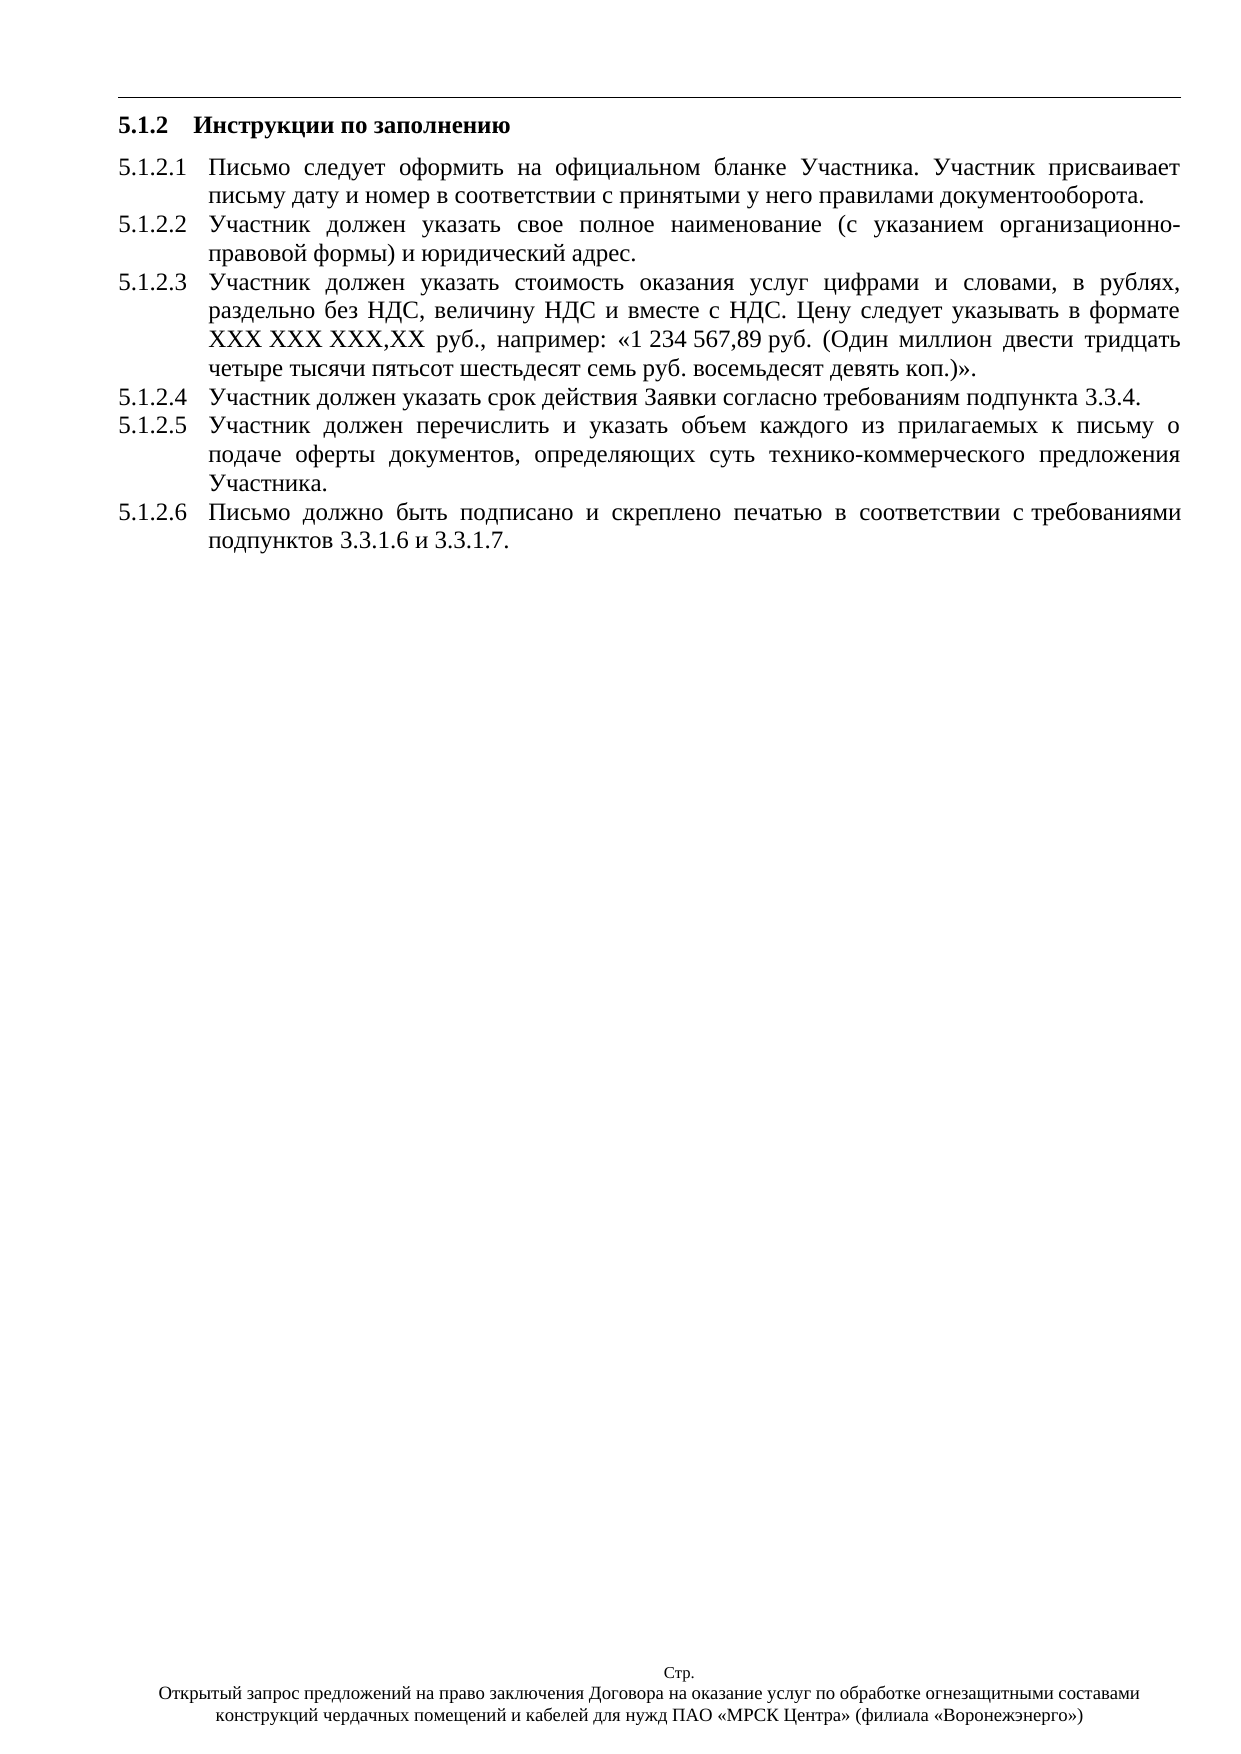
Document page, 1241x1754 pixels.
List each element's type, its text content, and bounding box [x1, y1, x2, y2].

list Участник должен указать стоимость оказания услуг цифрами и словами, в рублях, раздельно без НДС, величину НДС и вместе с НДС. Цену следует указывать в формате ХХХ ХХХ ХХХ,ХХ руб., например: «1 234 567,89 руб. (Один миллион двести тридцать четыре тысячи пятьсот шестьдесят семь руб. восемьдесят девять коп.)». [118, 267, 1181, 382]
list Участник должен указать свое полное наименование (с указанием организационно-правовой формы) и юридический адрес. [118, 209, 1181, 267]
list Письмо должно быть подписано и скреплено печатью в соответствии с требованиями подпунктов 3.3.1.6 и 3.3.1.7. [118, 497, 1181, 554]
list Письмо следует оформить на официальном бланке Участника. Участник присваивает письму дату и номер в соответствии с принятыми у него правилами документооборота. [118, 152, 1181, 209]
list Участник должен указать срок действия Заявки согласно требованиям подпункта 3.3.4. [118, 382, 1181, 411]
subtitle Инструкции по заполнению [118, 111, 1181, 139]
list Участник должен перечислить и указать объем каждого из прилагаемых к письму о подаче оферты документов, определяющих суть технико-коммерческого предложения Участника. [118, 411, 1181, 497]
